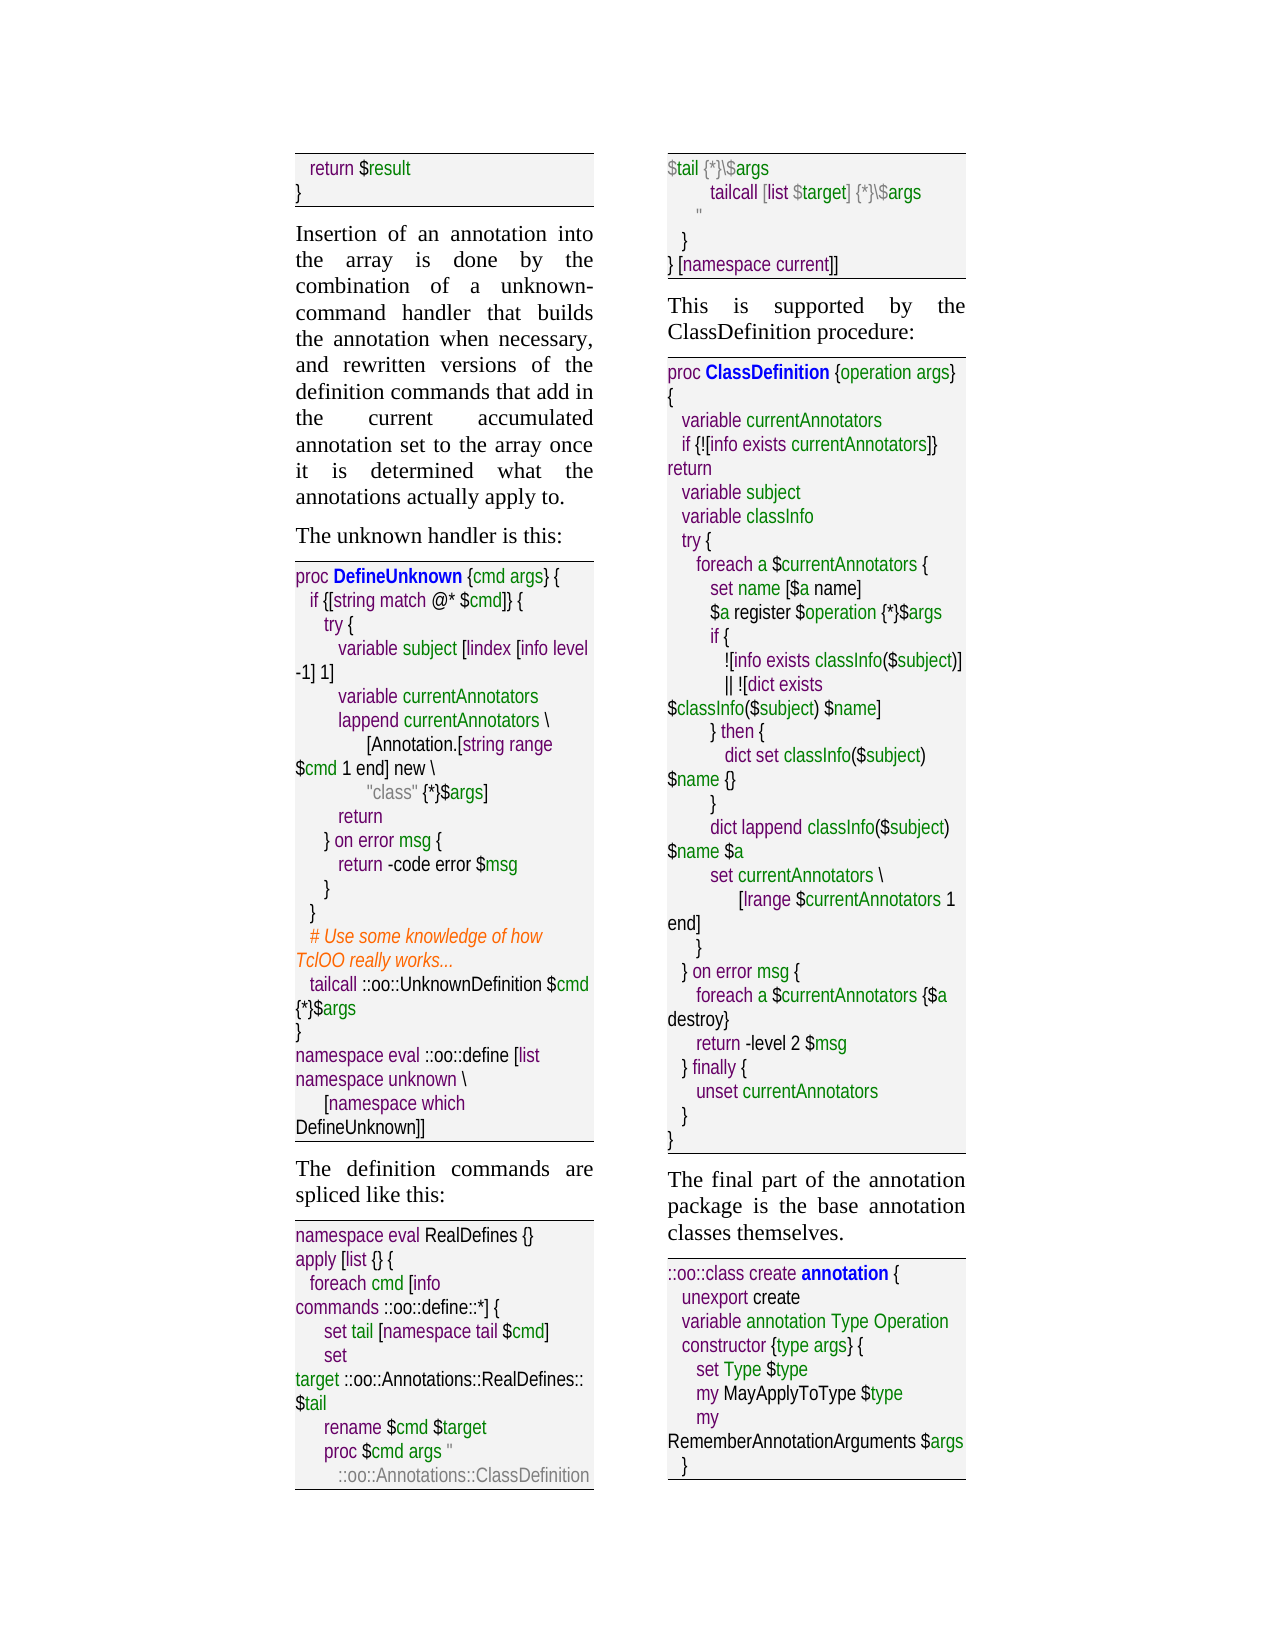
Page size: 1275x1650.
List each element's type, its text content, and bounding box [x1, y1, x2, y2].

text Insertion of an annotation into the array is done by the combination of a unknown-command handler that builds the annotation when necessary, and rewritten versions of the definition commands that add in the current accumulated annotation set to the array once it is determined what the annotations actually apply to. [295, 220, 594, 510]
text proc DefineUnknown {cmd args} { if {[string match @* $cmd]} { try { variable subject [lindex [info level -1] 1] variable currentAnnotators lappend currentAnnotators \ [Annotation.[string range $cmd 1 end] new \ "class" {*}$args] return } on error msg { return -code error $msg } } # Use some knowledge of how TclOO really works... tailcall ::oo::UnknownDefinition $cmd {*}$args } namespace eval ::oo::define [list namespace unknown \ [namespace which DefineUnknown]] [295, 562, 594, 1141]
text proc ClassDefinition {operation args} { variable currentAnnotators if {![info exists currentAnnotators]} return variable subject variable classInfo try { foreach a $currentAnnotators { set name [$a name] $a register $operation {*}$args if { ![info exists classInfo($subject)] || ![dict exists $classInfo($subject) $name] } then { dict set classInfo($subject) $name {} } dict lappend classInfo($subject) $name $a set currentAnnotators \ [lrange $currentAnnotators 1 end] } } on error msg { foreach a $currentAnnotators {$a destroy} return -level 2 $msg } finally { unset currentAnnotators } } [667, 358, 966, 1154]
text This is supported by the ClassDefinition procedure: [667, 292, 966, 344]
text namespace eval RealDefines {} apply [list {} { foreach cmd [info commands ::oo::define::*] { set tail [namespace tail $cmd] set target ::oo::Annotations::RealDefines::$tail rename $cmd $target proc $cmd args " ::oo::Annotations::ClassDefinition $tail {*}\$args tailcall [list $target] {*}\$args " } } [namespace current]] [295, 1221, 594, 1489]
text The final part of the annotation package is the base annotation classes themselves. [667, 1166, 966, 1245]
text The unknown handler is this: [295, 522, 594, 548]
text namespace eval RealDefines {} apply [list {} { foreach cmd [info commands ::oo::define::*] { set tail [namespace tail $cmd] set target ::oo::Annotations::RealDefines::$tail rename $cmd $target proc $cmd args " ::oo::Annotations::ClassDefinition $tail {*}\$args tailcall [list $target] {*}\$args " } } [namespace current]] [667, 154, 966, 279]
text The definition commands are spliced like this: [295, 1155, 594, 1207]
